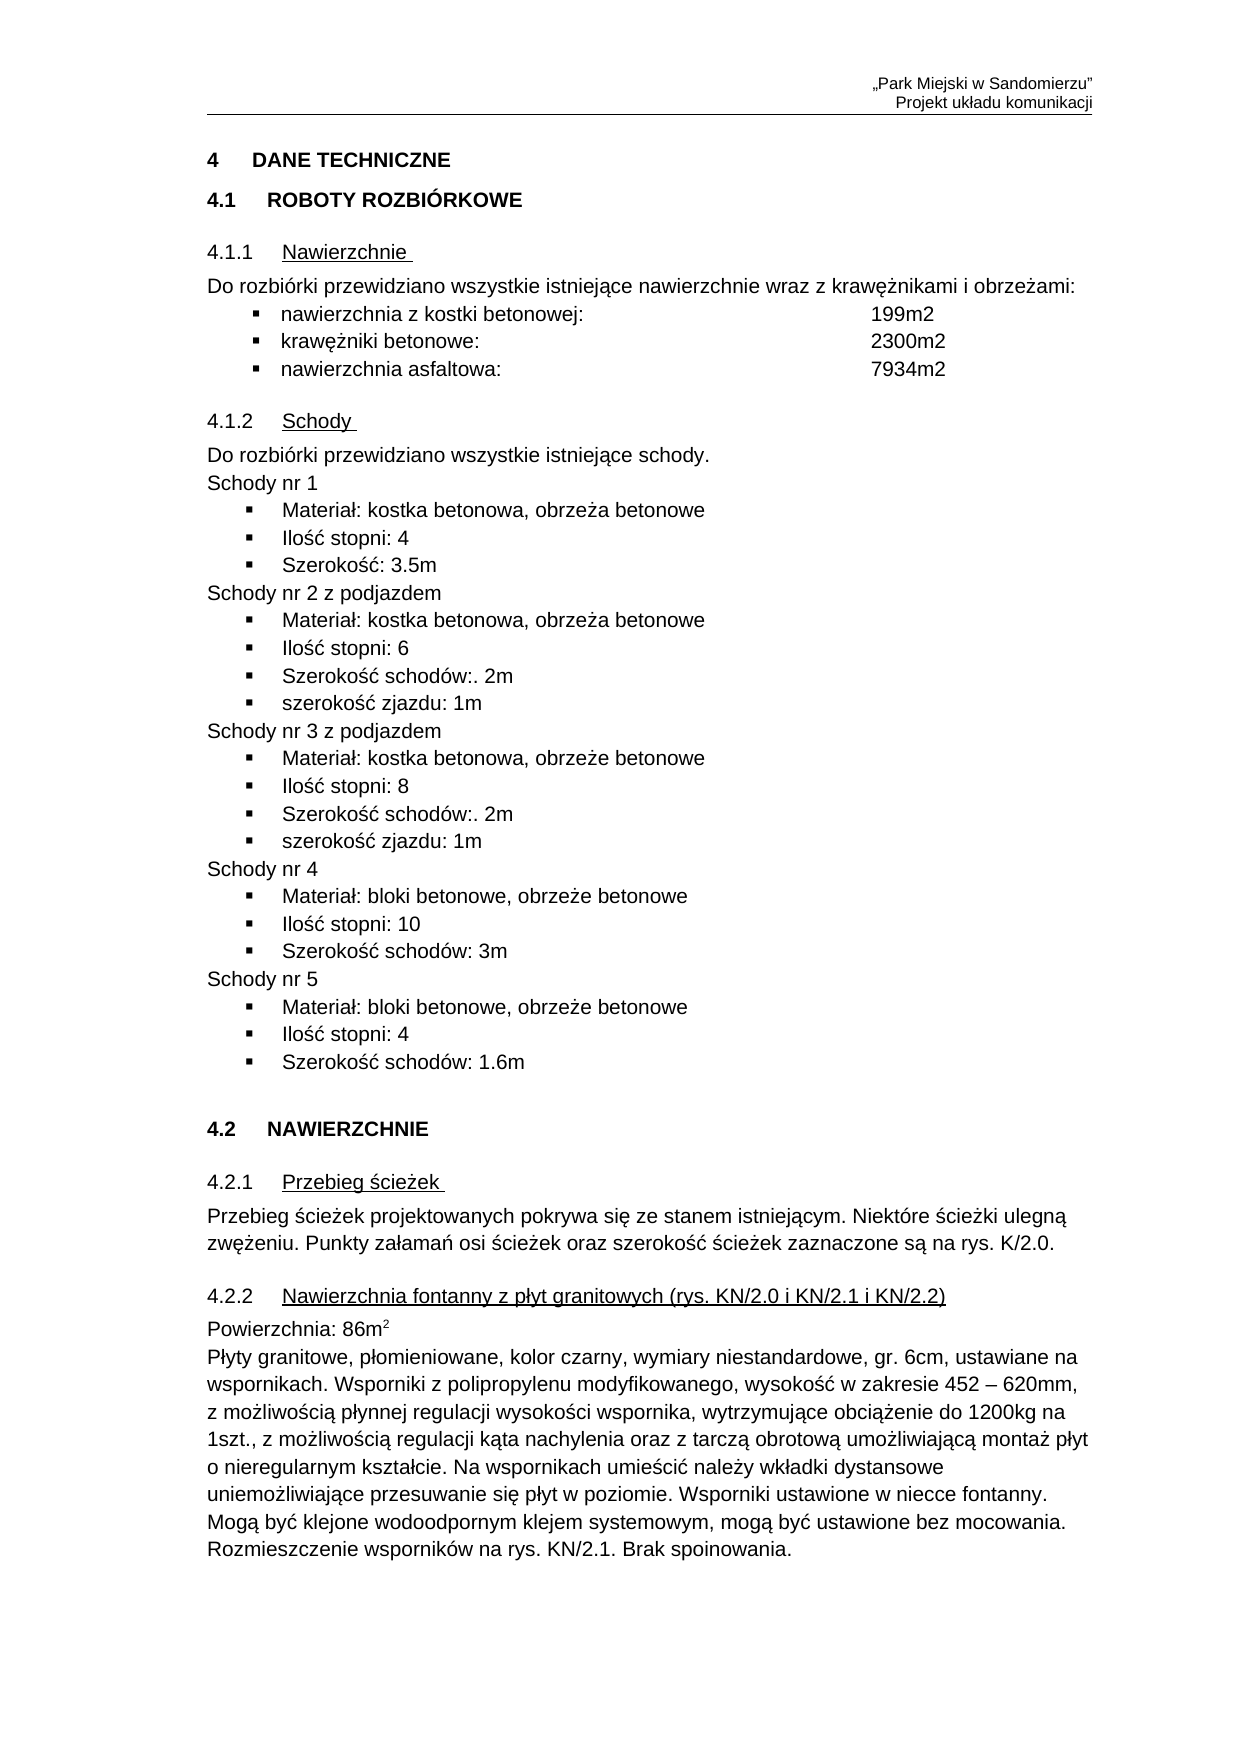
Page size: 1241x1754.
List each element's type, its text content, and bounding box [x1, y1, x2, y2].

list Szerokość schodów:. 2m [244, 801, 1092, 826]
text Przebieg ścieżek projektowanych pokrywa się ze stanem istniejącym. Niektóre ścieżki ulegną zwężeniu. Punkty załamań osi ścieżek oraz szerokość ścieżek zaznaczone są na rys. K/2.0. [207, 1203, 1092, 1255]
subtitle Nawierzchnie [207, 240, 1092, 264]
list Materiał: kostka betonowa, obrzeża betonowe [244, 608, 1092, 632]
text Schody nr 4 [207, 857, 1092, 881]
list Ilość stopni: 10 [244, 912, 1092, 936]
list Materiał: bloki betonowe, obrzeże betonowe [244, 994, 1092, 1018]
list szerokość zjazdu: 1m [244, 829, 1092, 853]
list Ilość stopni: 4 [244, 526, 1092, 550]
subtitle NAWIERZCHNIE [207, 1117, 1092, 1141]
list Szerokość schodów: 3m [244, 939, 1092, 963]
list Ilość stopni: 8 [244, 774, 1092, 798]
text Schody nr 1 [207, 471, 1092, 494]
text Schody nr 2 z podjazdem [207, 581, 1092, 605]
subtitle Przebieg ścieżek [207, 1170, 1092, 1194]
text Schody nr 5 [207, 967, 1092, 991]
list Szerokość schodów:. 2m [244, 663, 1092, 688]
subtitle ROBOTY ROZBIÓRKOWE [207, 188, 1092, 212]
list Materiał: bloki betonowe, obrzeże betonowe [244, 884, 1092, 908]
subtitle DANE TECHNICZNE [207, 148, 1092, 172]
text Do rozbiórki przewidziano wszystkie istniejące nawierzchnie wraz z krawężnikami i obrzeżami: [207, 274, 1092, 298]
list nawierzchnia z kostki betonowej: 199m2 [251, 301, 1092, 326]
text Schody nr 3 z podjazdem [207, 719, 1092, 743]
list nawierzchnia asfaltowa: 7934m2 [251, 357, 1092, 381]
list Materiał: kostka betonowa, obrzeża betonowe [244, 498, 1092, 522]
list Szerokość schodów: 1.6m [244, 1050, 1092, 1074]
text Do rozbiórki przewidziano wszystkie istniejące schody. [207, 443, 1092, 467]
subtitle Nawierzchnia fontanny z płyt granitowych (rys. KN/2.0 i KN/2.1 i KN/2.2) [207, 1283, 1092, 1307]
list Materiał: kostka betonowa, obrzeże betonowe [244, 746, 1092, 770]
text Powierzchnia: 86m2 [207, 1317, 1092, 1341]
text Płyty granitowe, płomieniowane, kolor czarny, wymiary niestandardowe, gr. 6cm, ustawiane na wspornikach. Wsporniki z polipropylenu modyfikowanego, wysokość w zakresie 452 – 620mm, z możliwością płynnej regulacji wysokości wspornika, wytrzymujące obciążenie do 1200kg na 1szt., z możliwością regulacji kąta nachylenia oraz z tarczą obrotową umożliwiającą montaż płyt o nieregularnym kształcie. Na wspornikach umieścić należy wkładki dystansowe uniemożliwiające przesuwanie się płyt w poziomie. Wsporniki ustawione w niecce fontanny. Mogą być klejone wodoodpornym klejem systemowym, mogą być ustawione bez mocowania. Rozmieszczenie wsporników na rys. KN/2.1. Brak spoinowania. [207, 1345, 1092, 1561]
subtitle Schody [207, 409, 1092, 433]
list Ilość stopni: 6 [244, 636, 1092, 660]
list krawężniki betonowe: 2300m2 [251, 329, 1092, 353]
list Ilość stopni: 4 [244, 1022, 1092, 1046]
list szerokość zjazdu: 1m [244, 691, 1092, 715]
list Szerokość: 3.5m [244, 553, 1092, 577]
